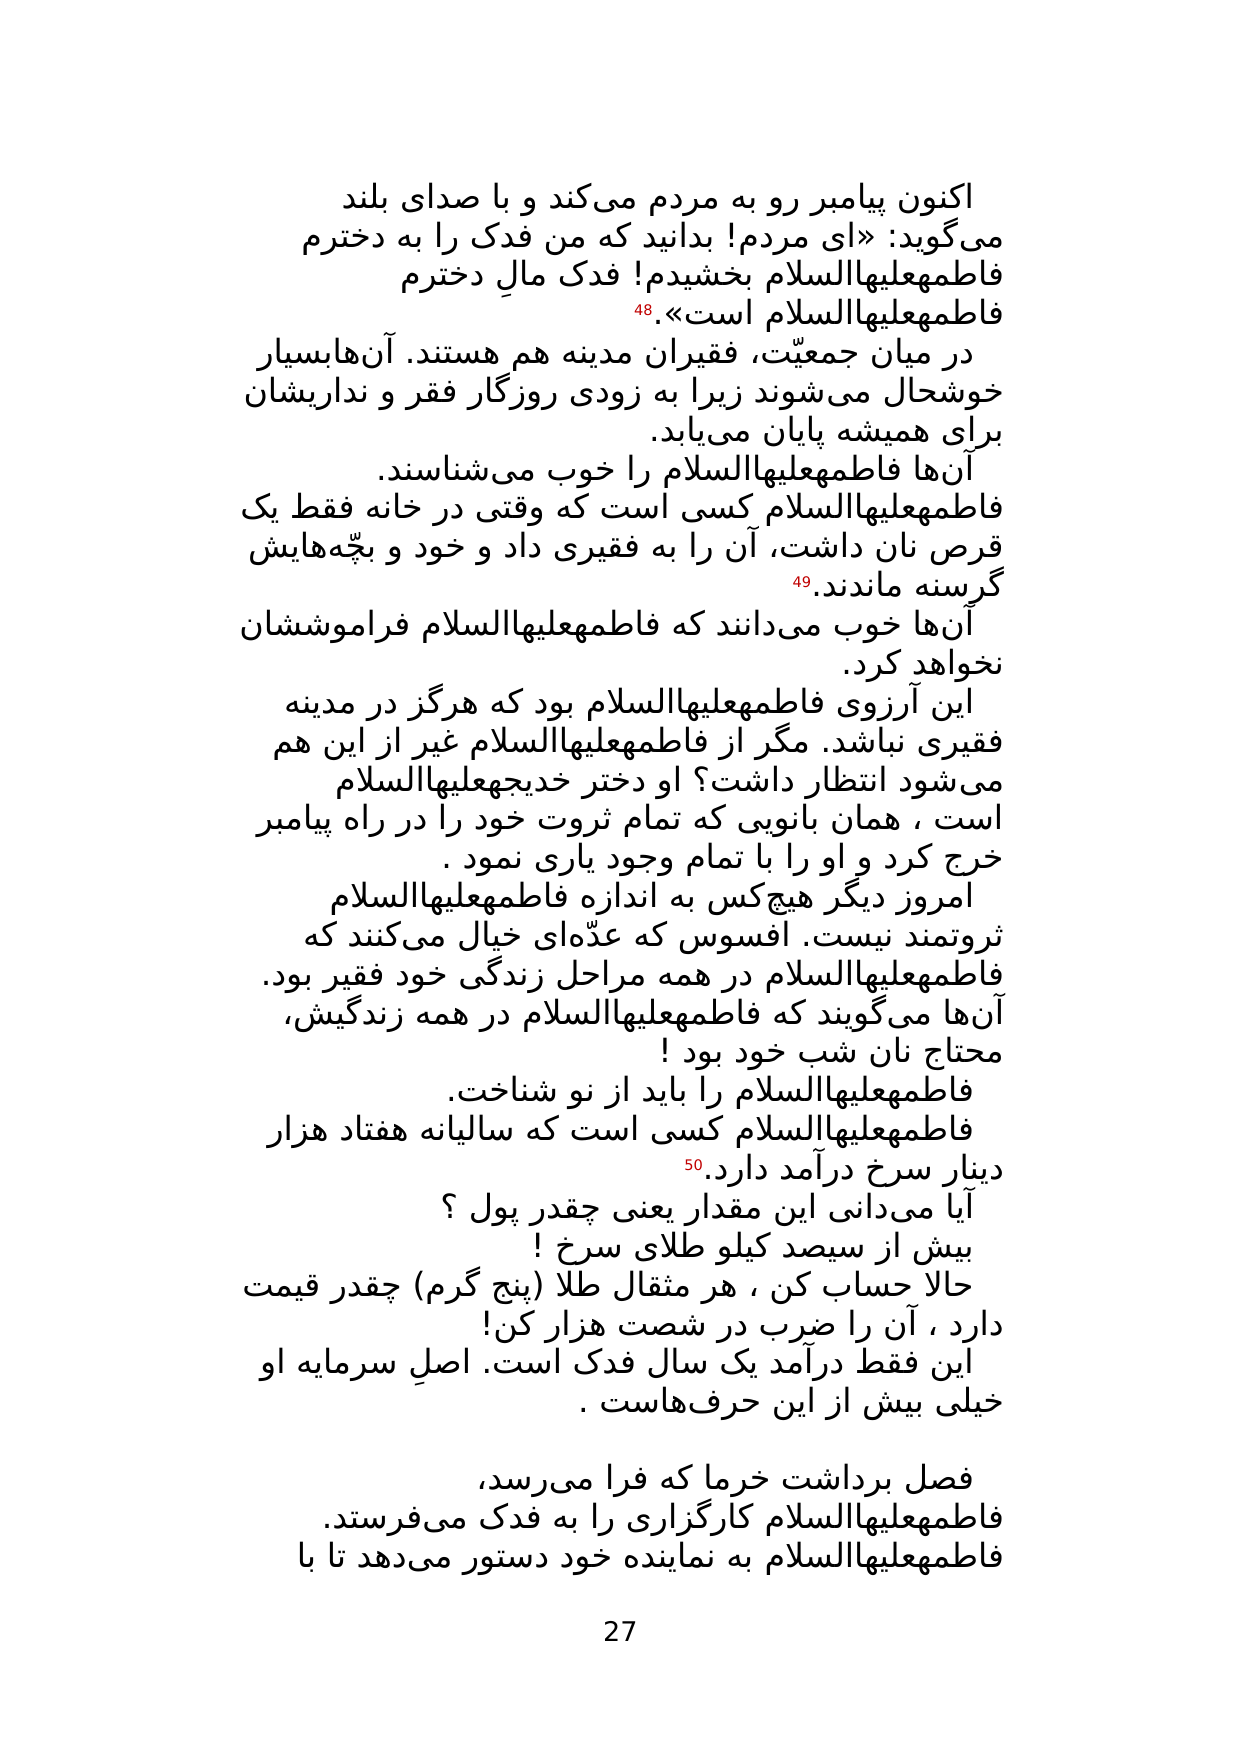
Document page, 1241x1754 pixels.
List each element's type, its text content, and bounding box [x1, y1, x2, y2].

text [236, 1459, 1004, 1575]
text در میان جمعیّت، فقیران مدینه هم هستند. آن‌هابسیار خوشحال می‌شوند زیرا به زودی روزگار فقر و نداریشان برای همیشه پایان می‌یابد. [236, 333, 1004, 449]
text بیش از سیصد کیلو طلای سرخ ! [236, 1226, 1004, 1265]
text این فقط درآمد یک سال فدک است. اصلِ سرمایه او خیلی بیش از این حرف‌هاست . [236, 1343, 1004, 1421]
text اکنون پیامبر رو به مردم می‌کند و با صدای بلند می‌گوید: «ای مردم! بدانید که من فدک را به دخترم فاطمهعليها‌السلام بخشیدم! فدک مالِ دخترم فاطمهعليها‌السلام است».48 [236, 177, 1004, 333]
text آن‌ها فاطمهعليها‌السلام را خوب می‌شناسند. فاطمهعليها‌السلام کسی است که وقتی در خانه فقط یک قرص نان داشت، آن را به فقیری داد و خود و بچّه‌هایش گرسنه ماندند.49 [236, 449, 1004, 604]
text فاطمهعليها‌السلام کسی است که سالیانه هفتاد هزار دینار سرخ درآمد دارد.50 [236, 1110, 1004, 1187]
text آیا می‌دانی این مقدار یعنی چقدر پول ؟ [236, 1187, 1004, 1226]
text فاطمهعليها‌السلام را باید از نو شناخت. [236, 1071, 1004, 1110]
text این آرزوی فاطمهعليها‌السلام بود که هرگز در مدینه فقیری نباشد. مگر از فاطمهعليها‌السلام غیر از این هم می‌شود انتظار داشت؟ او دختر خدیجهعليها‌السلام است ، همان بانویی که تمام ثروت خود را در راه پیامبر خرج کرد و او را با تمام وجود یاری نمود . [236, 682, 1004, 877]
text امروز دیگر هیچ‌کس به اندازه فاطمهعليها‌السلام ثروتمند نیست. افسوس که عدّه‌ای خیال می‌کنند که فاطمهعليها‌السلام در همه مراحل زندگی خود فقیر بود. آن‌ها می‌گویند که فاطمهعليها‌السلام در همه زندگیش، محتاج نان شب خود بود ! [236, 877, 1004, 1071]
text حالا حساب کن ، هر مثقال طلا (پنج گرم) چقدر قیمت دارد ، آن را ضرب در شصت هزار کن! [236, 1265, 1004, 1343]
text آن‌ها خوب می‌دانند که فاطمهعليها‌السلام فراموششان نخواهد کرد. [236, 604, 1004, 682]
